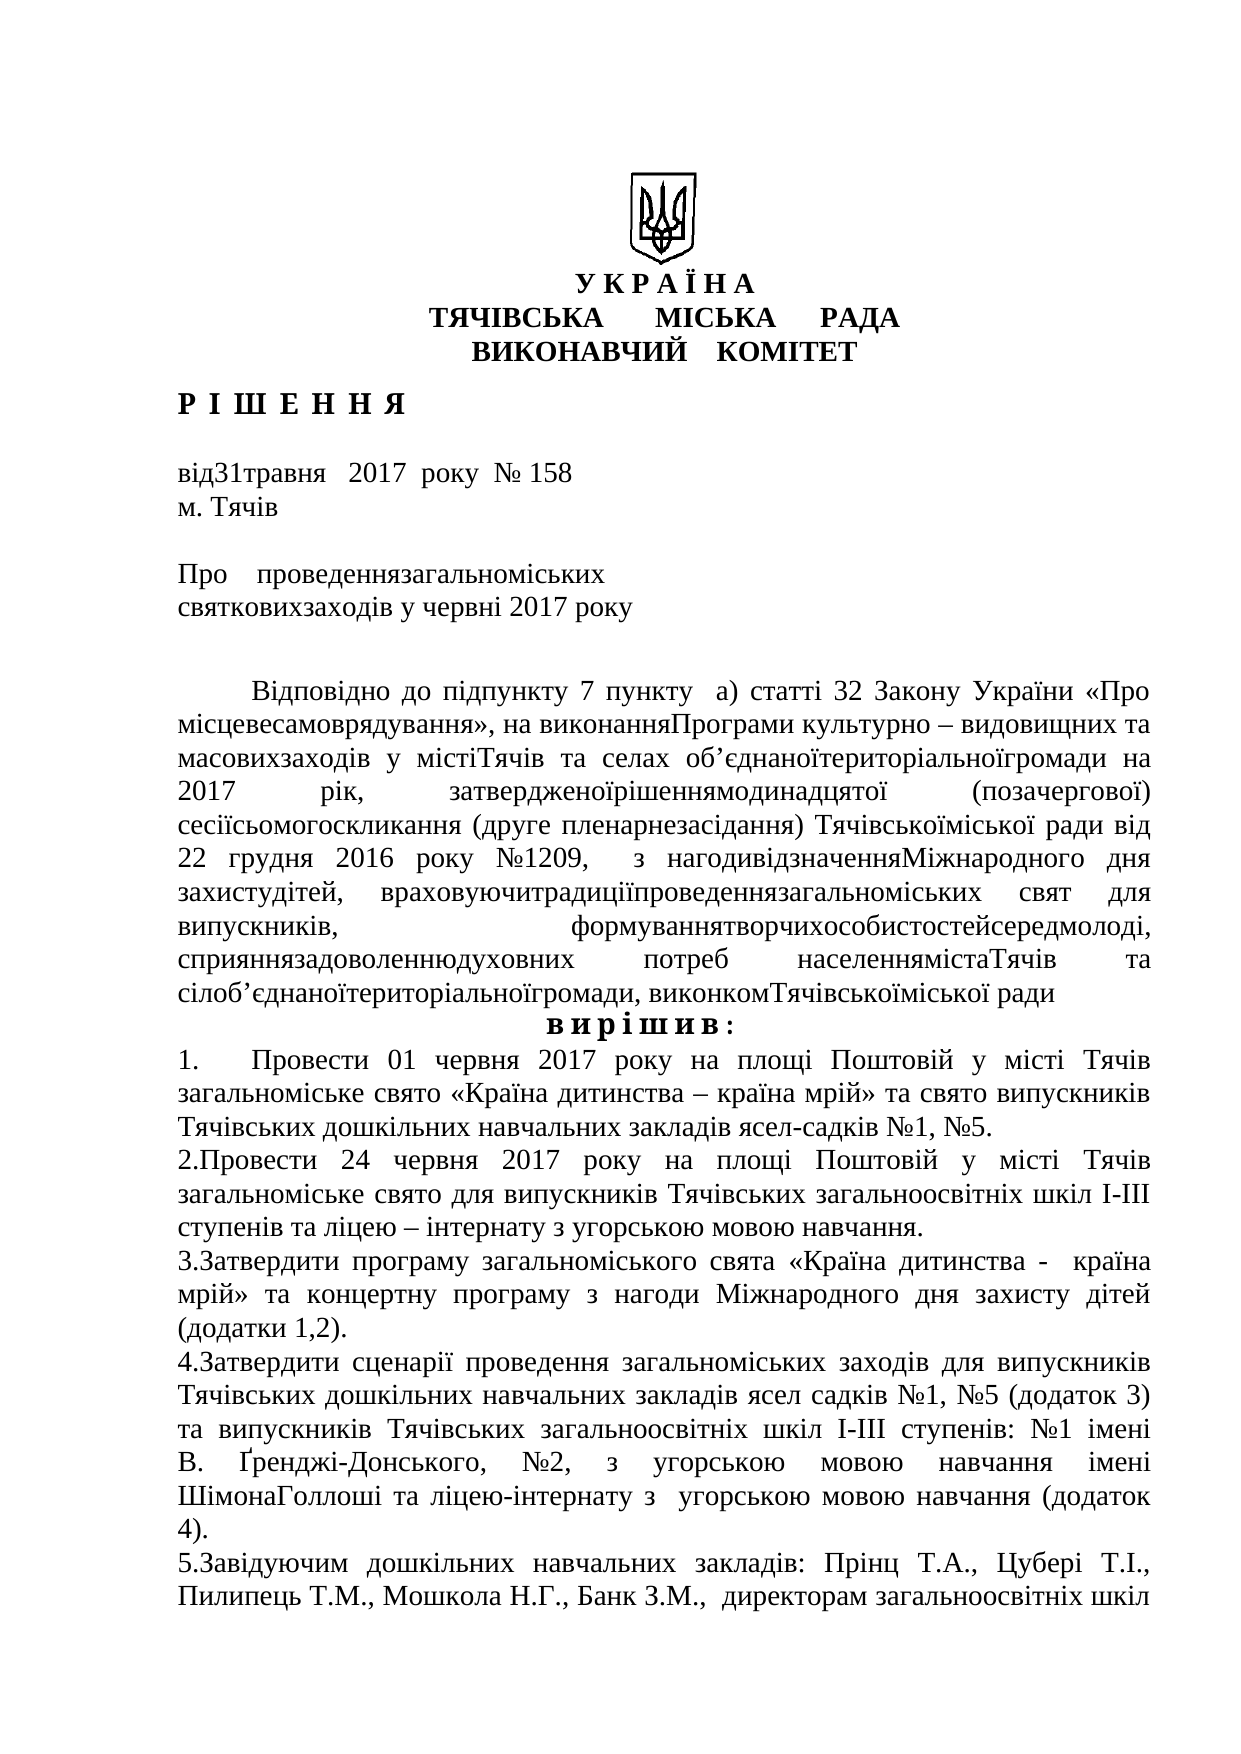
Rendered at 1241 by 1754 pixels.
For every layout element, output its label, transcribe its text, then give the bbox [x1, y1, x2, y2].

list Провести 01 червня 2017 року на площі Поштовій у місті Тячів загальноміське свято «Країна дитинства – країна мрій» та свято випускників Тячівських дошкільних навчальних закладів ясел-садків №1, №5. [177, 1042, 1152, 1142]
subtitle святковихзаходів у червні 2017 року [177, 589, 1152, 623]
text 4.Затвердити сценарії проведення загальноміських заходів для випускників Тячівських дошкільних навчальних закладів ясел садків №1, №5 (додаток 3) та випускників Тячівських загальноосвітніх шкіл І-ІІІ ступенів: №1 імені В. Ґренджі-Донського, №2, з угорською мовою навчання імені ШімонаГоллоші та ліцею-інтернату з угорською мовою навчання (додаток 4). [177, 1344, 1152, 1545]
text У К Р А Ї Н А [177, 267, 1152, 300]
text 3.Затвердити програму загальноміського свята «Країна дитинства - країна мрій» та концертну програму з нагоди Міжнародного дня захисту дітей (додатки 1,2). [177, 1243, 1152, 1344]
subtitle від31травня 2017 року № 158 [177, 455, 1152, 489]
text ТЯЧІВСЬКА МІСЬКА РАДА [177, 300, 1152, 334]
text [177, 1545, 1152, 1612]
subtitle Про проведеннязагальноміських [177, 556, 1152, 589]
subtitle Р І Ш Е Н Н Я [177, 388, 1152, 422]
text ВИКОНАВЧИЙ КОМІТЕТ [177, 334, 1152, 367]
subtitle м. Тячів [177, 489, 1152, 522]
text 2.Провести 24 червня 2017 року на площі Поштовій у місті Тячів загальноміське свято для випускників Тячівських загальноосвітніх шкіл І-ІІІ ступенів та ліцею – інтернату з угорською мовою навчання. [177, 1142, 1152, 1243]
subtitle в и р і ш и в : [177, 1008, 1152, 1042]
subtitle Відповідно до підпункту 7 пункту а) статті 32 Закону України «Про місцевесамоврядування», на виконанняПрограми культурно – видовищних та масовихзаходів у містіТячів та селах об’єднаноїтериторіальноїгромади на 2017 рік, затвердженоїрішеннямодинадцятої (позачергової) сесіїсьомогоскликання (друге пленарнезасідання) Тячівськоїміської ради від 22 грудня 2016 року №1209, з нагодивідзначенняМіжнародного дня захистудітей, враховуючитрадиціїпроведеннязагальноміських свят для випускників, формуваннятворчихособистостейсередмолоді, сприяннязадоволеннюдуховних потреб населеннямістаТячів та сілоб’єднаноїтериторіальноїгромади, виконкомТячівськоїміської ради [177, 673, 1152, 1008]
